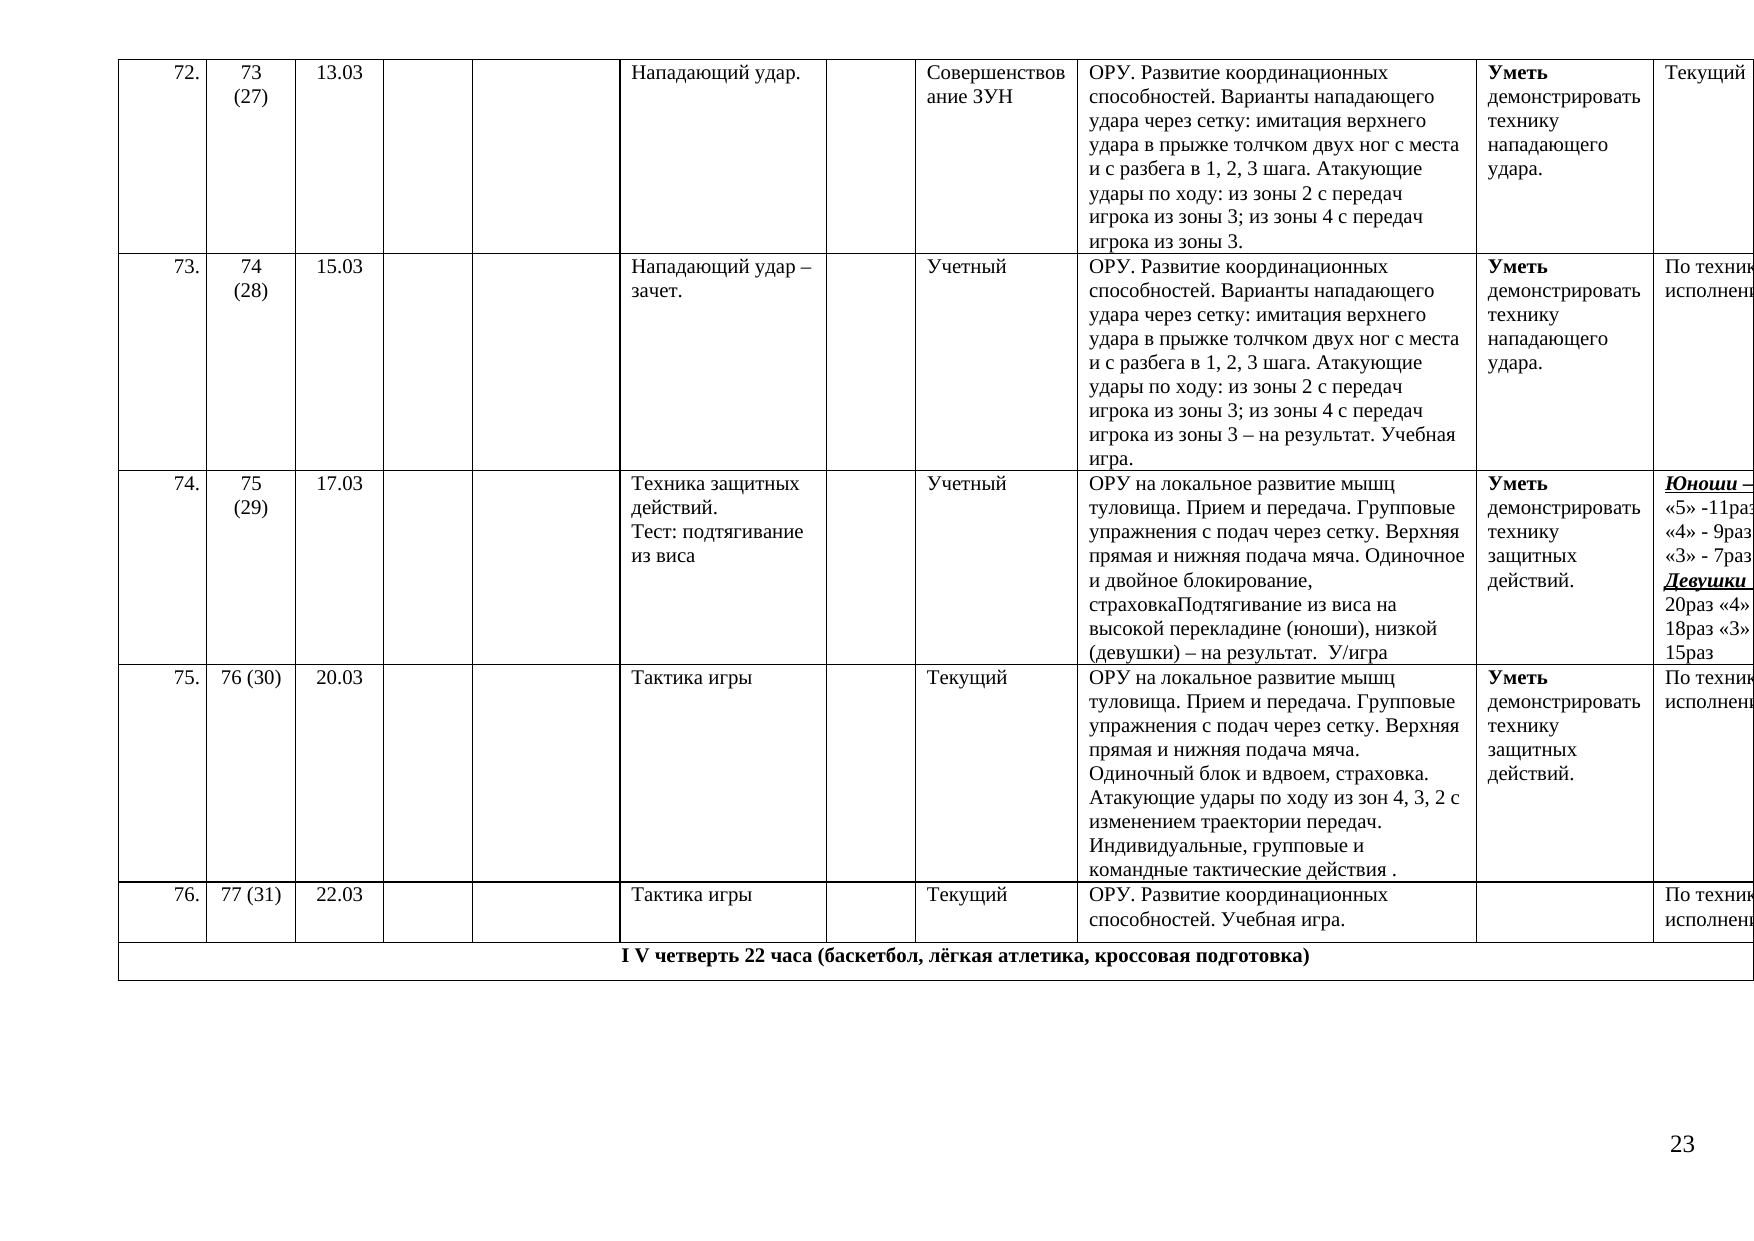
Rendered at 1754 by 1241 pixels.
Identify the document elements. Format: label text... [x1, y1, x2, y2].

table_cell [473, 883, 619, 942]
table_cell 75 (29) [207, 471, 295, 664]
table_cell [473, 665, 619, 881]
table_cell [384, 665, 472, 881]
table_cell 76 (30) [207, 665, 295, 881]
table_cell 20.03 [296, 665, 383, 881]
table_cell По технике исполнения [1654, 883, 1753, 942]
table_cell Тактика игры [621, 883, 826, 942]
table_cell [473, 254, 619, 470]
table_cell [827, 254, 915, 470]
table_cell Учетный [916, 254, 1077, 470]
table_cell ОРУ на локальное развитие мышц туловища. Прием и передача. Групповые упражнения с подач через сетку. Верхняя прямая и нижняя подача мяча. Одиночный блок и вдвоем, страховка. Атакующие удары по ходу из зон 4, 3, 2 с изменением траектории передач. Индивидуальные, групповые и командные тактические действия . [1078, 665, 1476, 881]
table_cell 73 (27) [207, 60, 295, 253]
table_cell [384, 60, 472, 253]
table_cell [827, 665, 915, 881]
table_cell ОРУ. Развитие координационных способностей. Учебная игра. [1078, 883, 1476, 942]
table_cell Тактика игры [621, 665, 826, 881]
table_cell [473, 60, 619, 253]
table_cell ОРУ. Развитие координационных способностей. Варианты нападающего удара через сетку: имитация верхнего удара в прыжке толчком двух ног с места и с разбега в 1, 2, 3 шага. Атакующие удары по ходу: из зоны 2 с передач игрока из зоны 3; из зоны 4 с передач игрока из зоны 3. [1078, 60, 1476, 253]
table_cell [1477, 60, 1653, 253]
table_cell Юноши – «5» -11раз «4» - 9раз «3» - 7раз Девушки «5»-20раз «4» -18раз «3» -15раз [1654, 471, 1753, 664]
table_cell [827, 883, 915, 942]
table_cell ОРУ. Развитие координационных способностей. Варианты нападающего удара через сетку: имитация верхнего удара в прыжке толчком двух ног с места и с разбега в 1, 2, 3 шага. Атакующие удары по ходу: из зоны 2 с передач игрока из зоны 3; из зоны 4 с передач игрока из зоны 3 – на результат. Учебная игра. [1078, 254, 1476, 470]
table_cell 22.03 [296, 883, 383, 942]
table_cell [916, 60, 1077, 253]
table_cell [119, 471, 206, 664]
table_cell [119, 665, 206, 881]
table_cell Уметь демонстрировать технику защитных действий. [1477, 665, 1653, 881]
table_cell Текущий [916, 665, 1077, 881]
table_cell 17.03 [296, 471, 383, 664]
table_cell Уметь демонстрировать технику защитных действий. [1477, 471, 1653, 664]
table_cell [473, 471, 619, 664]
table_cell [827, 471, 915, 664]
table_cell 13.03 [296, 60, 383, 253]
table_cell I V четверть 22 часа (баскетбол, лёгкая атлетика, кроссовая подготовка) [119, 943, 1753, 980]
table_cell [384, 254, 472, 470]
table_cell Текущий [1654, 60, 1753, 253]
table_cell Техника защитных действий. Тест: подтягивание из виса [621, 471, 826, 664]
table_cell Учетный [916, 471, 1077, 664]
table_cell Уметь демонстрировать технику нападающего удара. [1477, 254, 1653, 470]
table_cell [119, 60, 206, 253]
table_cell ОРУ на локальное развитие мышц туловища. Прием и передача. Групповые упражнения с подач через сетку. Верхняя прямая и нижняя подача мяча. Одиночное и двойное блокирование, страховкаПодтягивание из виса на высокой перекладине (юноши), низкой (девушки) – на результат. У/игра [1078, 471, 1476, 664]
table_cell [119, 883, 206, 942]
table_cell [384, 471, 472, 664]
table_cell [119, 254, 206, 470]
table_cell [827, 60, 915, 253]
table_cell По технике исполнения. [1654, 254, 1753, 470]
table_cell Нападающий удар. [621, 60, 826, 253]
table_cell Нападающий удар – зачет. [621, 254, 826, 470]
table_cell 15.03 [296, 254, 383, 470]
table_cell По технике исполнения [1654, 665, 1753, 881]
table_cell 74 (28) [207, 254, 295, 470]
table_cell [1477, 883, 1653, 942]
table_cell Текущий [916, 883, 1077, 942]
table_cell 77 (31) [207, 883, 295, 942]
table_cell [384, 883, 472, 942]
